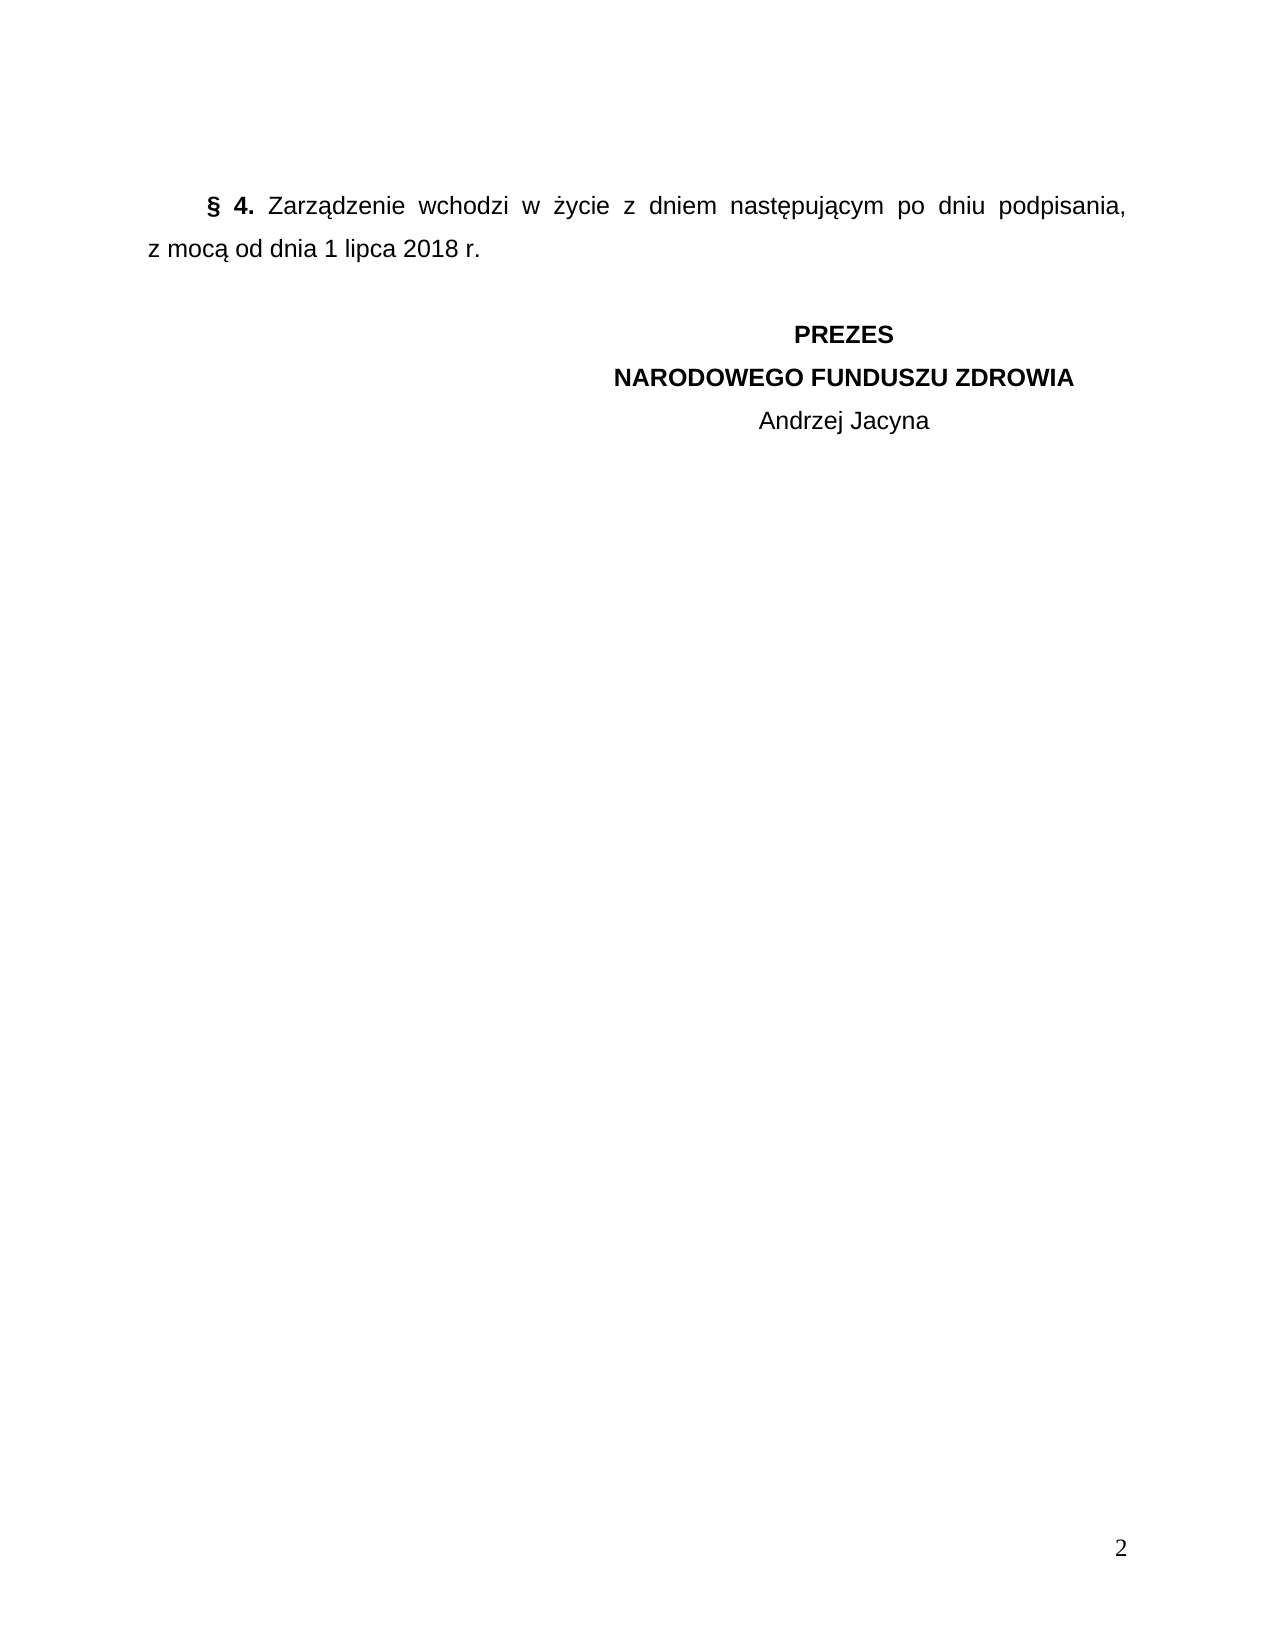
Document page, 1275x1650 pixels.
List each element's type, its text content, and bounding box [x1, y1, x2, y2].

text PREZES NARODOWEGO FUNDUSZU ZDROWIA [560, 320, 1127, 392]
text § 4. Zarządzenie wchodzi w życie z dniem następującym po dniu podpisania, z mocą od dnia 1 lipca 2018 r. [148, 191, 1127, 263]
text Andrzej Jacyna [560, 406, 1127, 435]
